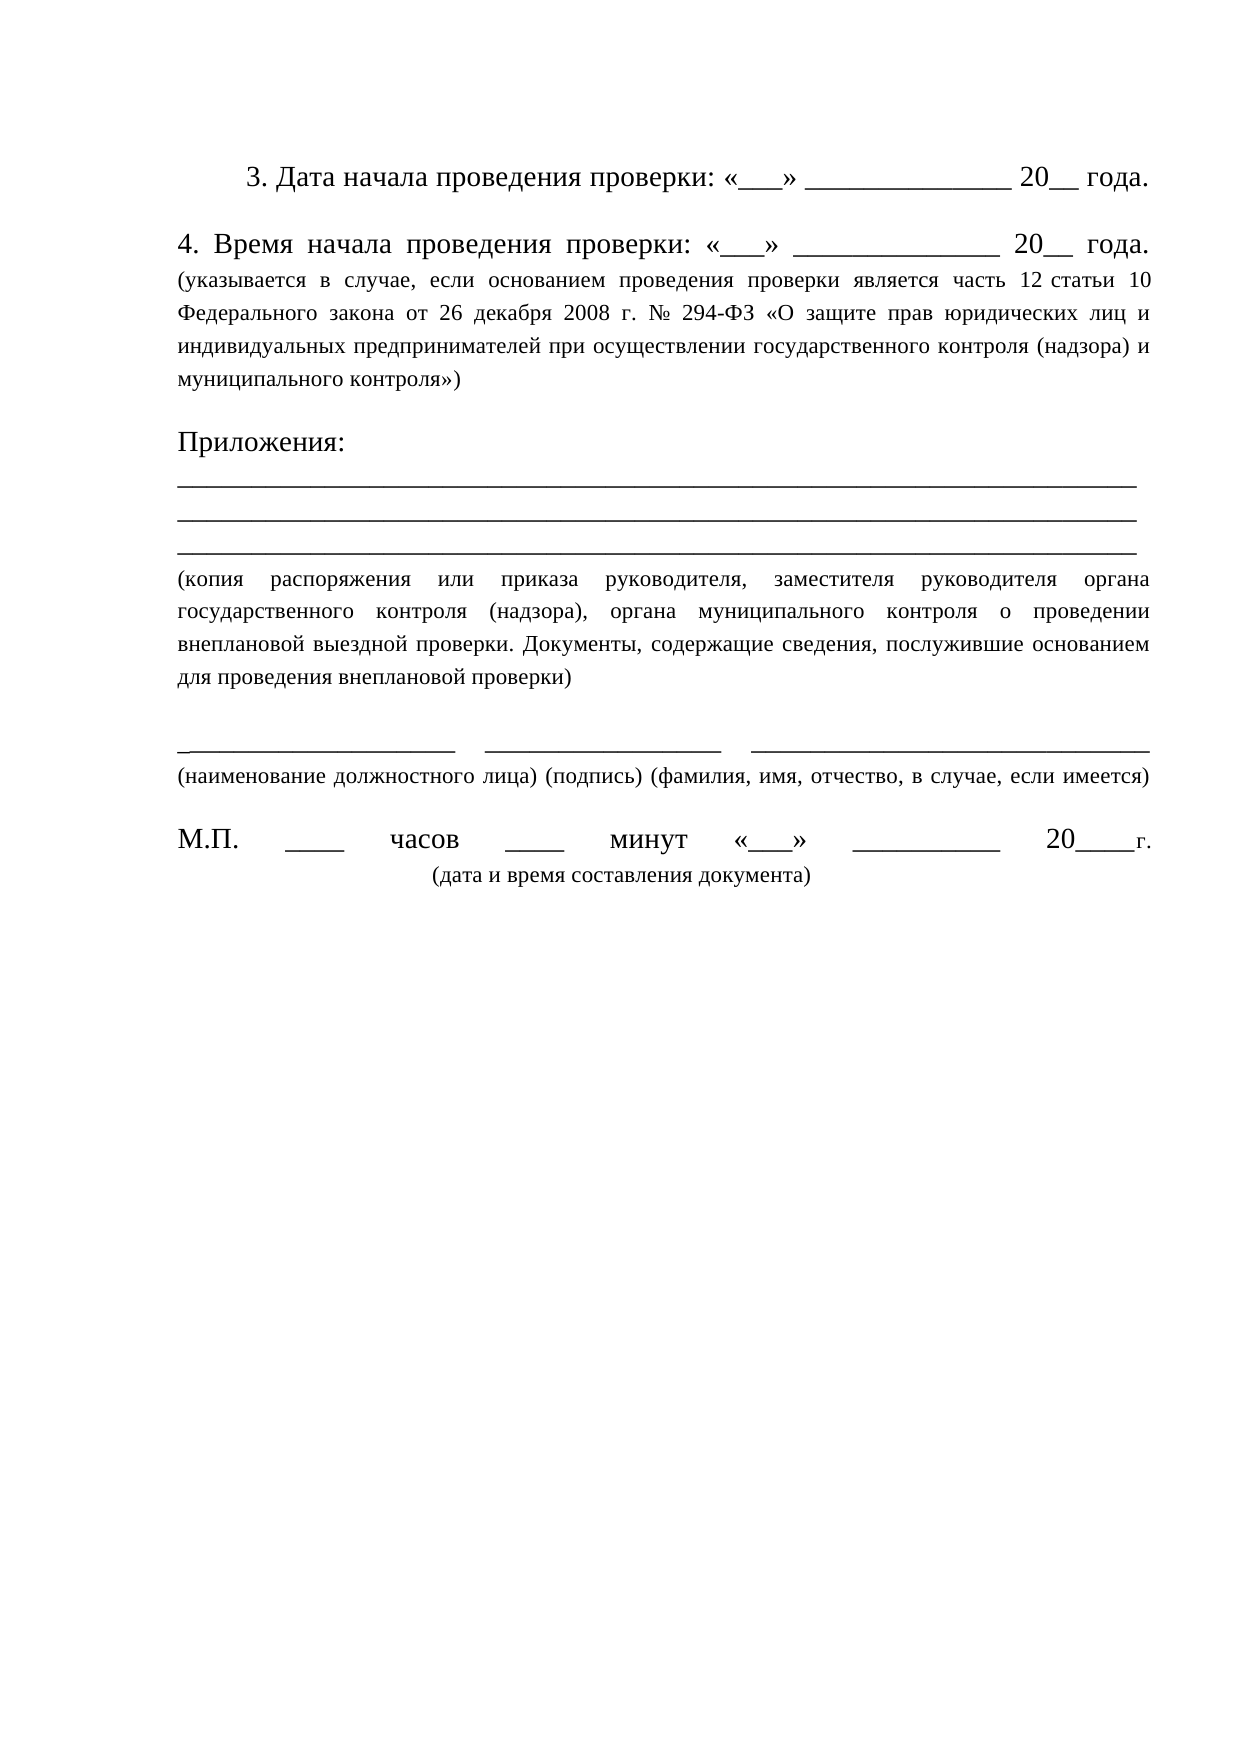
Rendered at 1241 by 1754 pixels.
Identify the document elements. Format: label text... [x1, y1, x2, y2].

text 3. Дата начала проведения проверки: «___» ______________ 20__ года. 4. Время начала проведения проверки: «___» ______________ 20__ года. (указывается в случае, если основанием проведения проверки является часть 12 статьи 10 Федерального закона от 26 декабря 2008 г. № 294-ФЗ «О защите прав юридических лиц и индивидуальных предпринимателей при осуществлении государственного контроля (надзора) и муниципального контроля») [177, 94, 1152, 391]
text М.П. ____ часов ____ минут «___» __________ 20____г. (дата и время составления документа) [177, 821, 1152, 888]
text Приложения: _________________________________________________________________ _________________________________________________________________ [177, 424, 1152, 524]
text ___________________ ________________ ___________________________ (наименование должностного лица) (подпись) (фамилия, имя, отчество, в случае, если имеется) [177, 722, 1152, 821]
text _________________________________________________________________ (копия распоряжения или приказа руководителя, заместителя руководителя органа государственного контроля (надзора), органа муниципального контроля о проведении внеплановой выездной проверки. Документы, содержащие сведения, послужившие основанием для проведения внеплановой проверки) [177, 524, 1152, 689]
